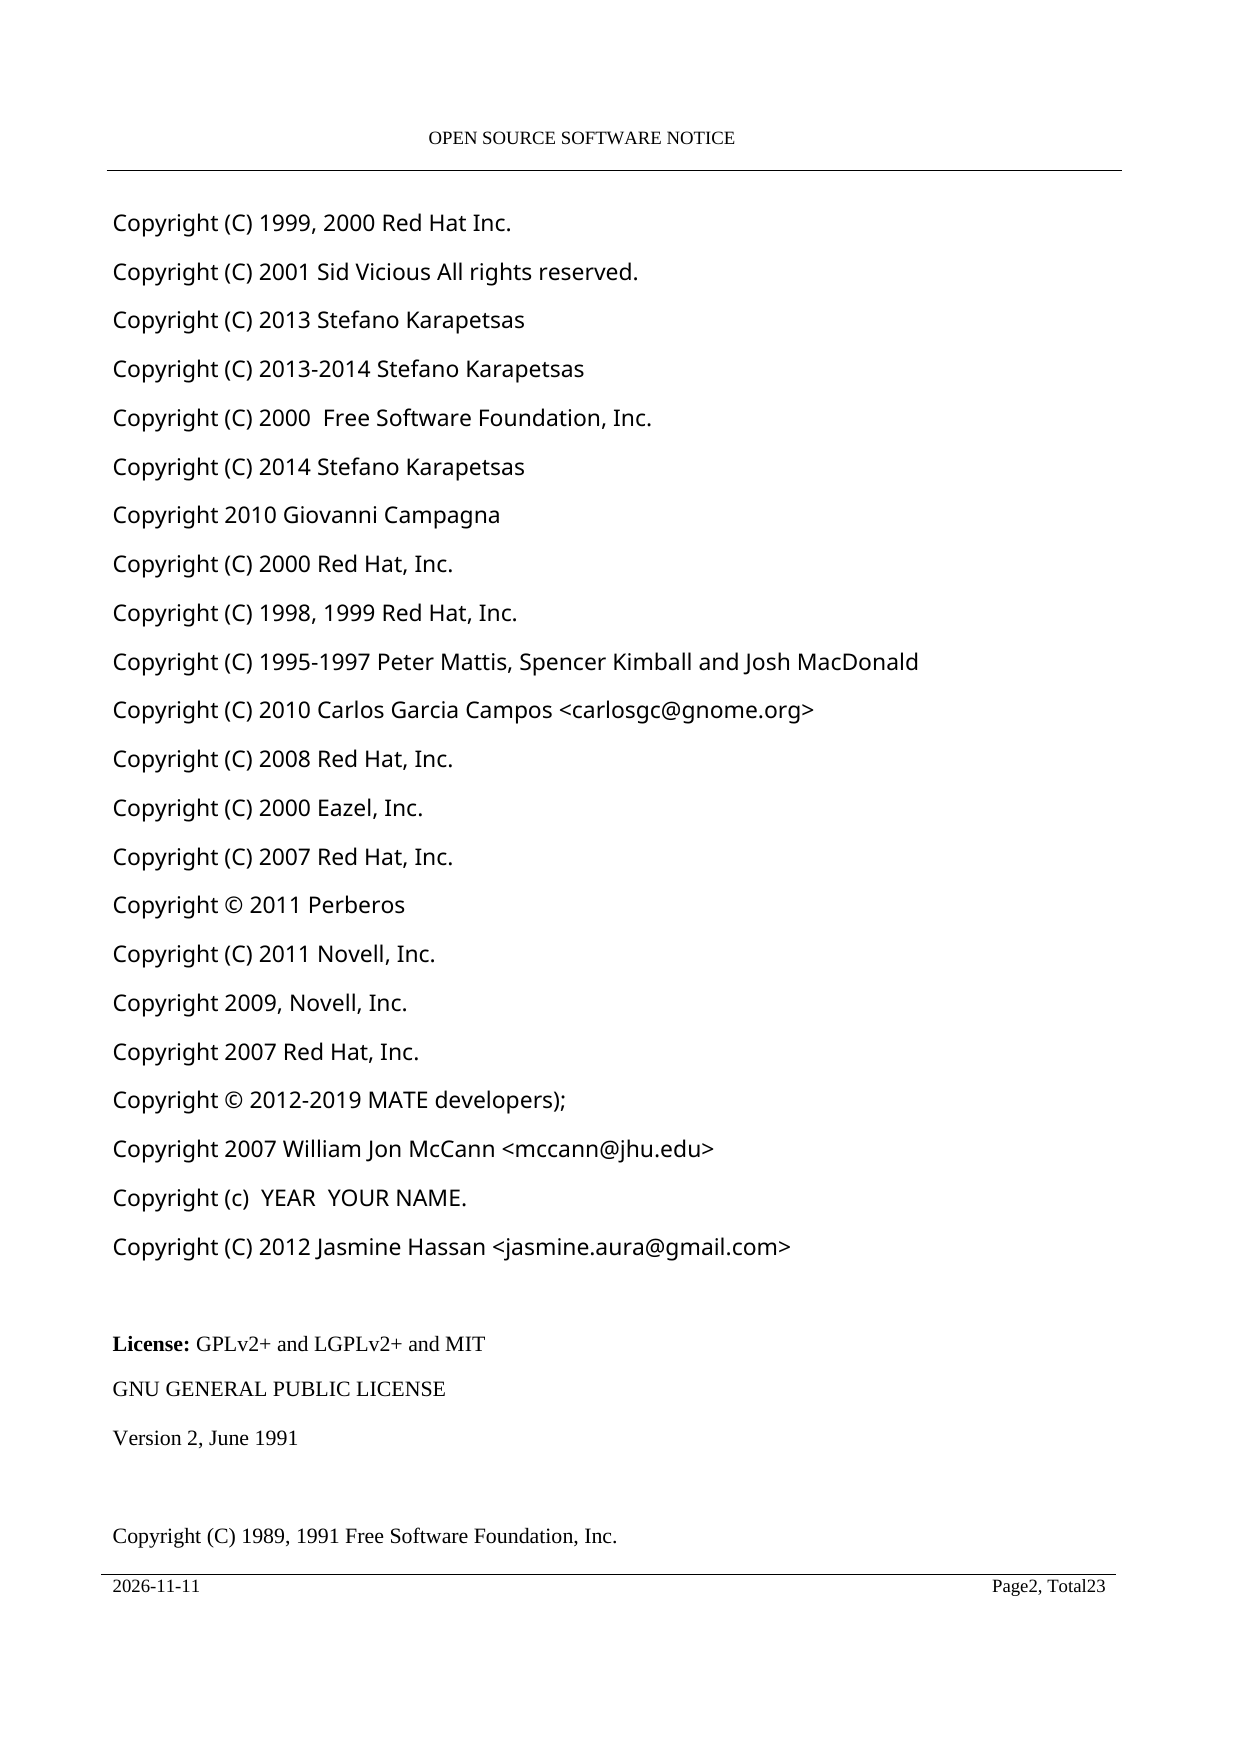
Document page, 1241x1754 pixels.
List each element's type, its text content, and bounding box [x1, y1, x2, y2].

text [112, 206, 1128, 1311]
text License: GPLv2+ and LGPLv2+ and MIT [112, 1328, 1128, 1360]
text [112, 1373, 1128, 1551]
